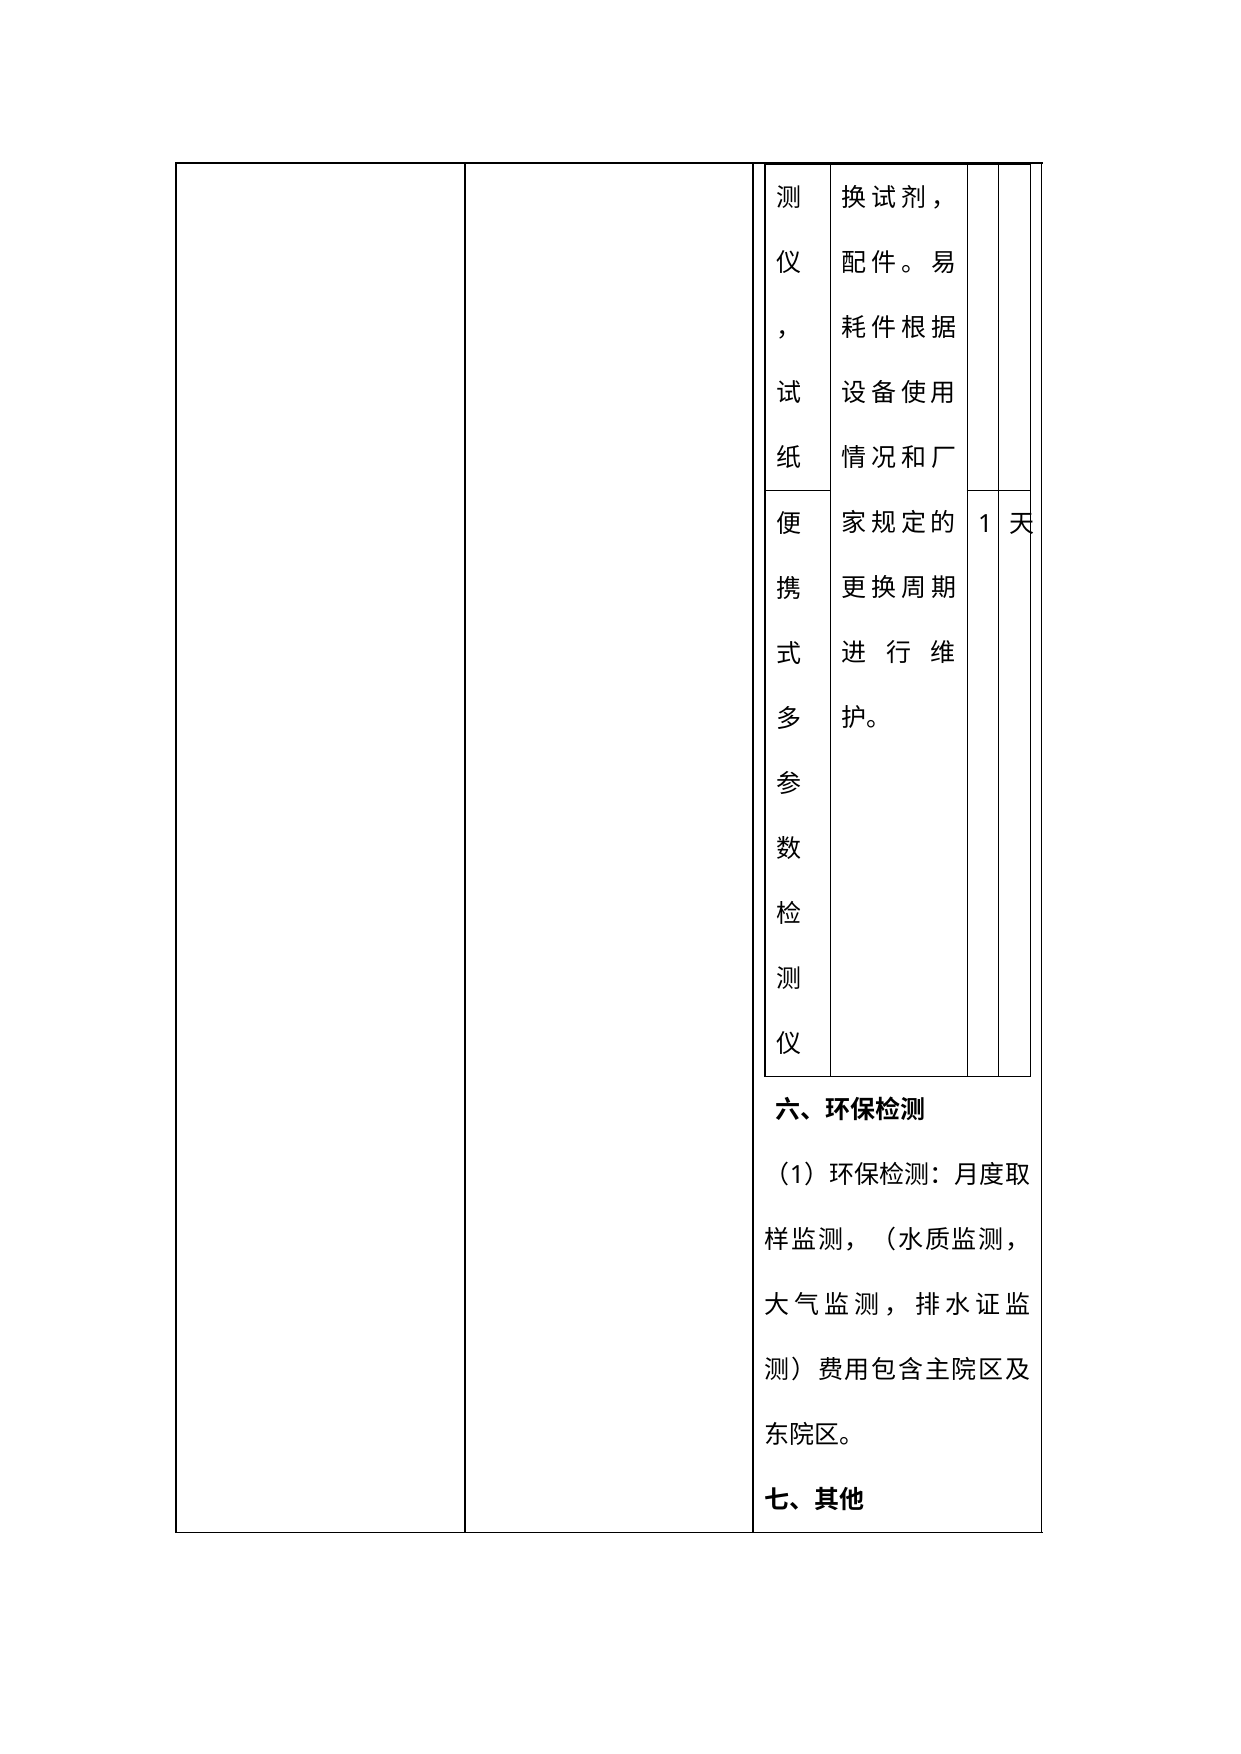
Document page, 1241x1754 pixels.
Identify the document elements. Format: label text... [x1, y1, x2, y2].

table_cell [466, 164, 752, 1532]
table_cell 1 [177, 164, 464, 1532]
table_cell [754, 164, 1041, 1532]
